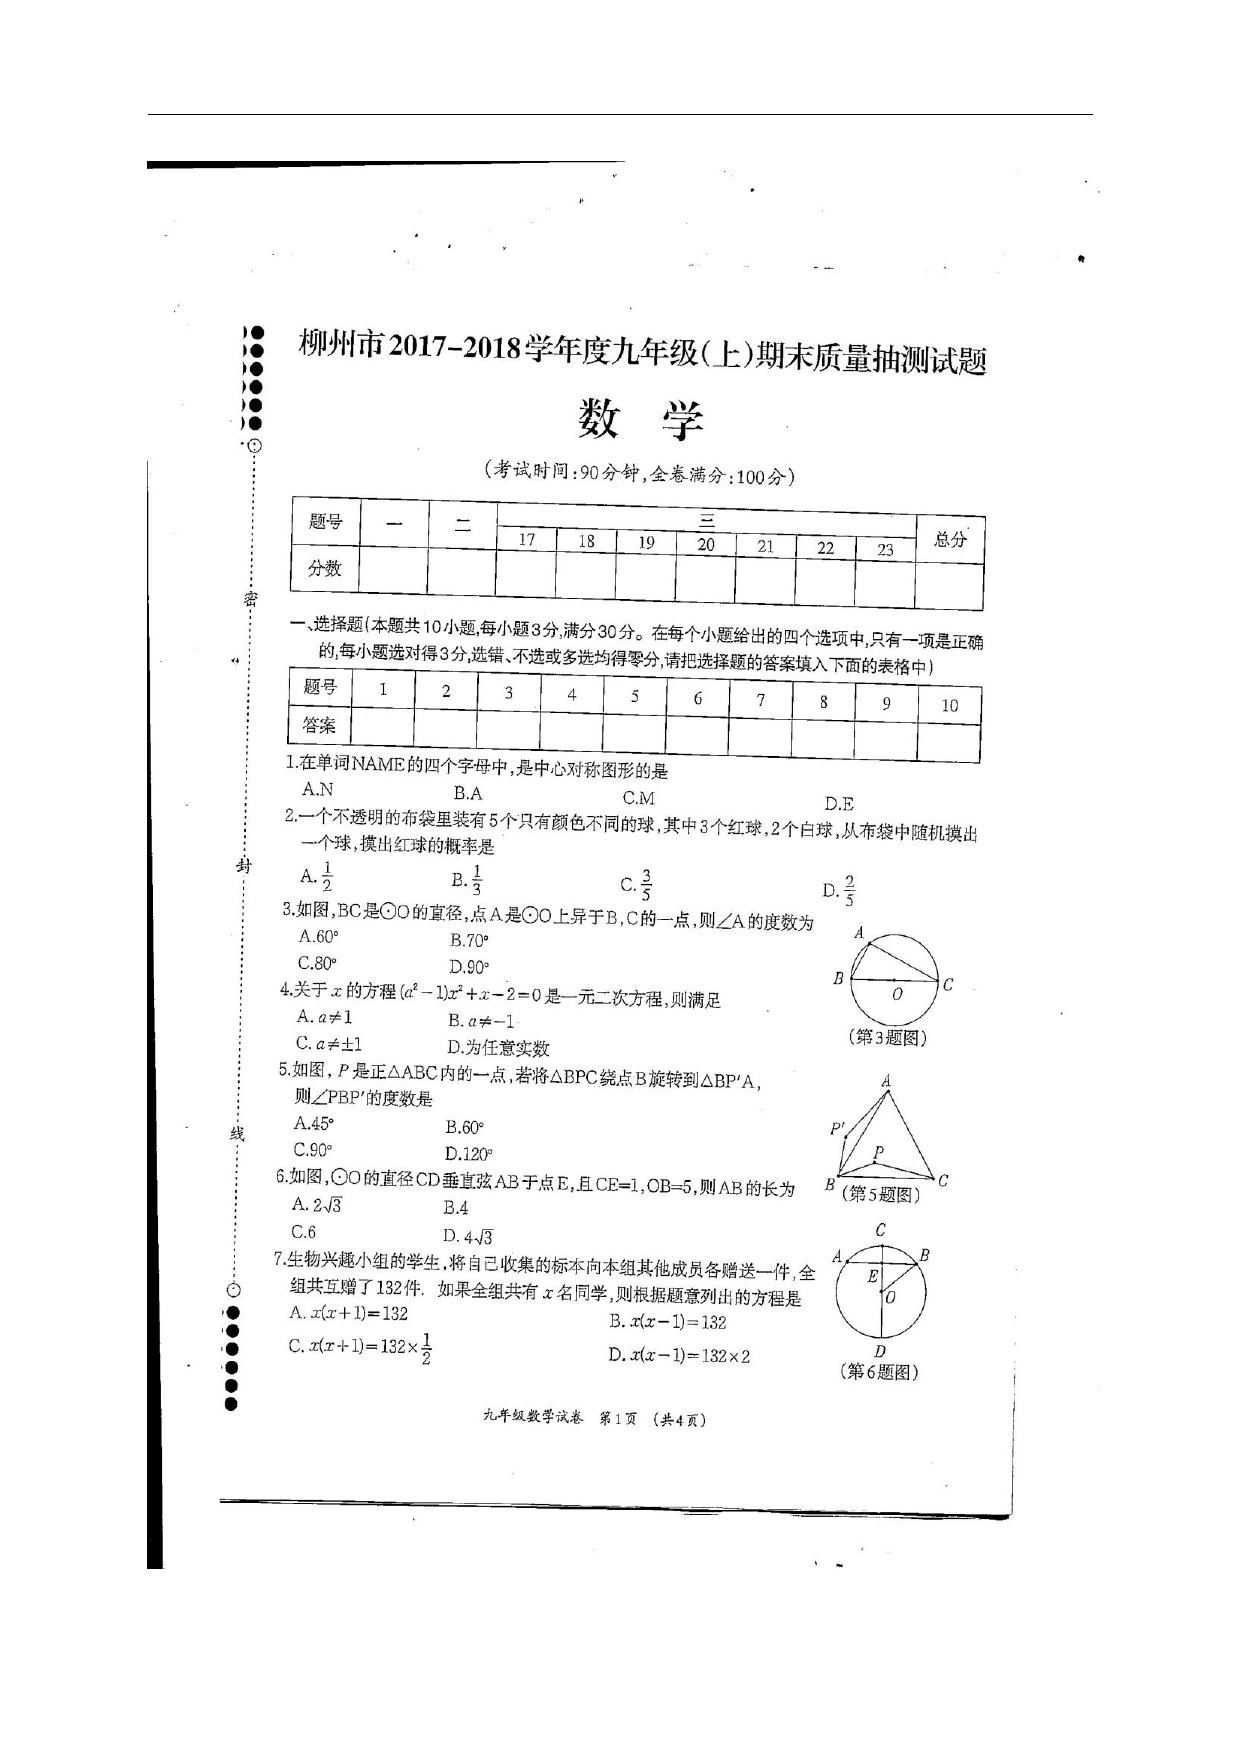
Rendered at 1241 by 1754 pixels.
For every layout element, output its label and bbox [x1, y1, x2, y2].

picture [147, 161, 1100, 1569]
